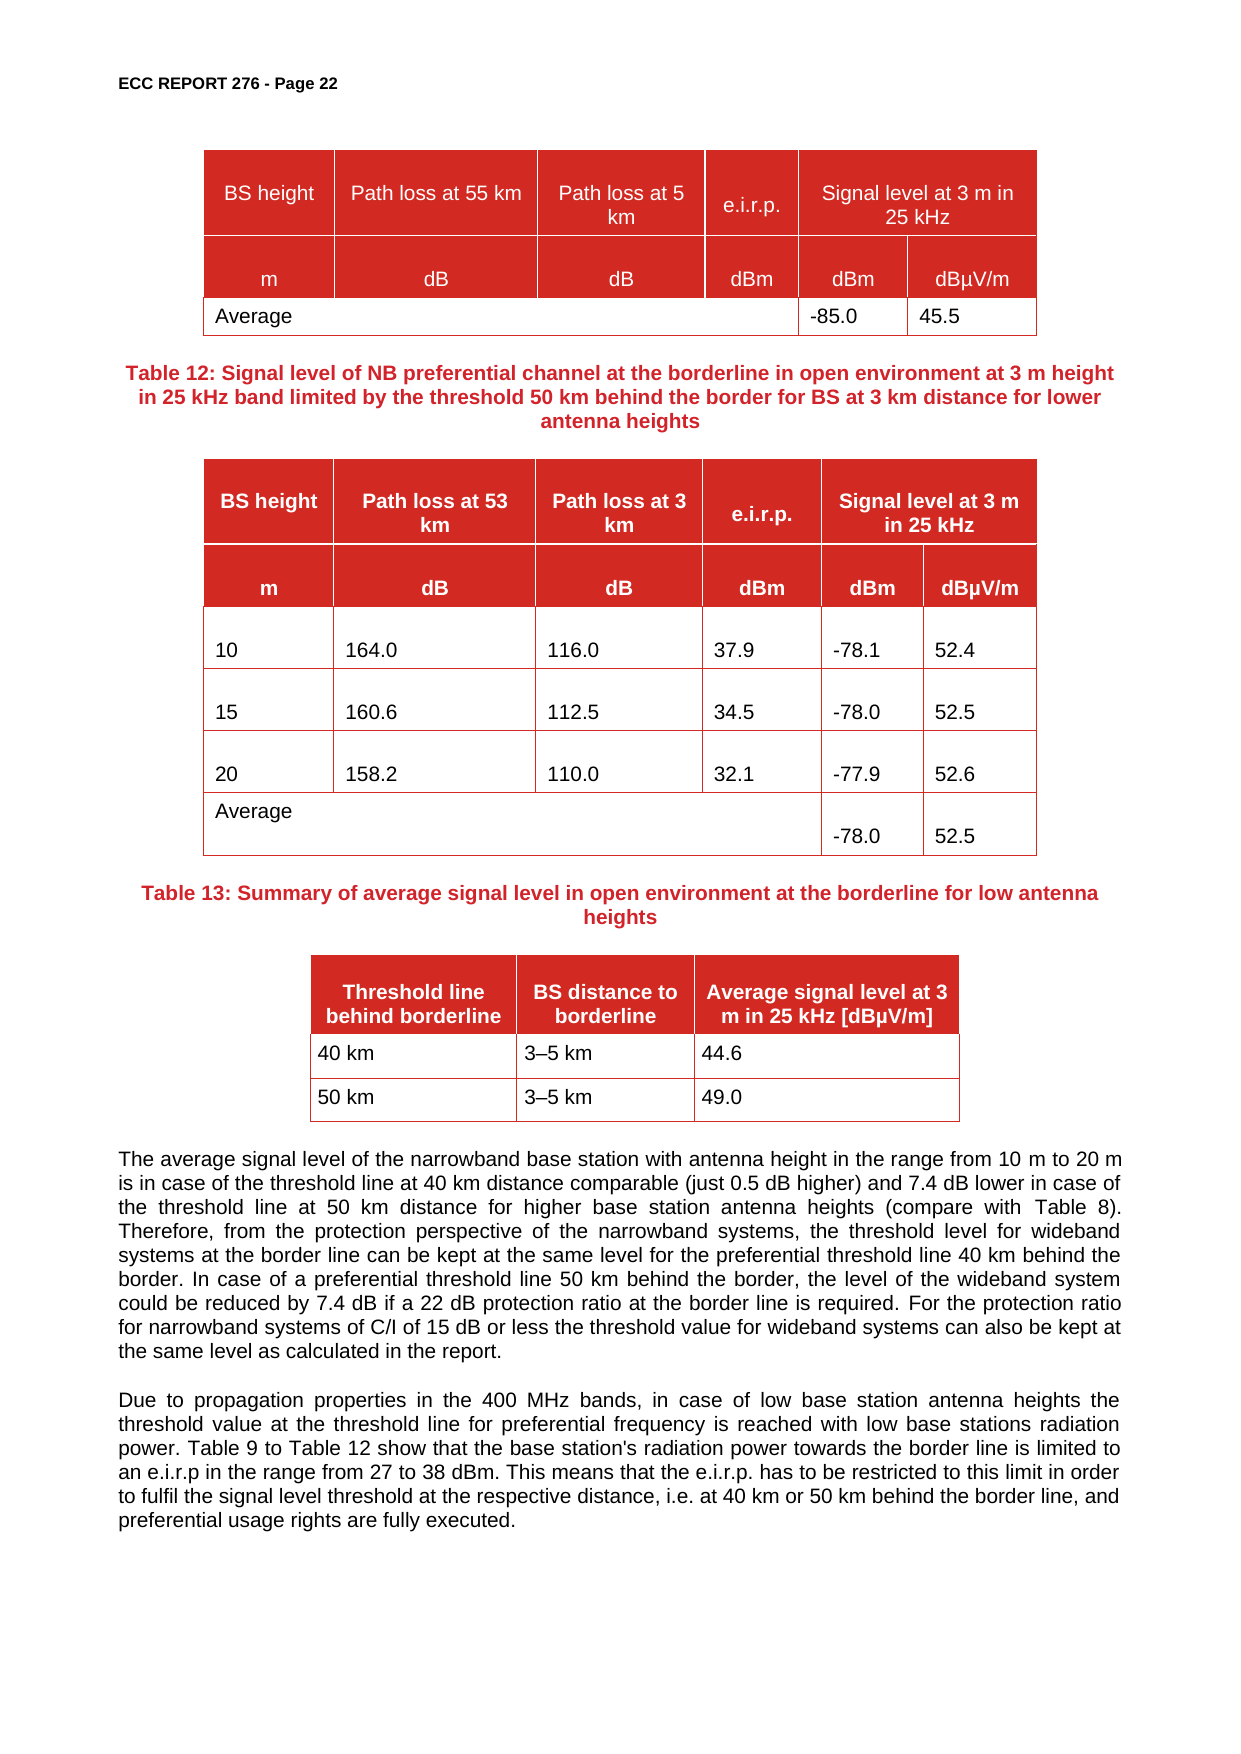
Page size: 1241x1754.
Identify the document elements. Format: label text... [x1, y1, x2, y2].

table_cell -78.0 [822, 793, 923, 854]
table_cell dBm [703, 545, 821, 606]
table_header Signal level at 3 m in 25 kHz [799, 150, 1037, 235]
table_cell 52.5 [924, 793, 1036, 854]
table_header Threshold line behind borderline [311, 955, 516, 1034]
table_cell 34.5 [703, 669, 821, 730]
table_cell dBµV/m [908, 236, 1036, 297]
table_header Path loss at 5 km [538, 150, 704, 235]
table_cell -77.9 [822, 731, 923, 792]
table_cell Average [204, 298, 798, 334]
table_header Path loss at 55 km [335, 150, 537, 235]
table_cell 45.5 [908, 298, 1036, 334]
table_cell dB [538, 236, 704, 297]
table_cell 52.5 [924, 669, 1036, 730]
table_cell 32.1 [703, 731, 821, 792]
table_cell 49.0 [695, 1079, 959, 1121]
table_cell -85.0 [799, 298, 907, 334]
table_cell 3–5 km [517, 1079, 694, 1121]
table_header Path loss at 3 km [536, 459, 702, 543]
table_header BS height [204, 150, 334, 235]
table_cell dB [335, 236, 537, 297]
text Table 13: Summary of average signal level in open environment at the borderline for low antenna heights [118, 881, 1122, 928]
table_header Average signal level at 3 m in 25 kHz [dBµV/m] [695, 955, 959, 1034]
table_cell 116.0 [536, 607, 702, 668]
table_header BS height [204, 459, 333, 543]
table_header Path loss at 53 km [334, 459, 535, 543]
table_cell 164.0 [334, 607, 535, 668]
table_cell -78.1 [822, 607, 923, 668]
table_cell 37.9 [703, 607, 821, 668]
table_cell 158.2 [334, 731, 535, 792]
table_cell 15 [204, 669, 333, 730]
table_cell 160.6 [334, 669, 535, 730]
text Due to propagation properties in the 400 MHz bands, in case of low base station antenna heights the threshold value at the threshold line for preferential frequency is reached with low base stations radiation power. Table 9 to Table 12 show that the base station's radiation power towards the border line is limited to an e.i.r.p in the range from 27 to 38 dBm. This means that the e.i.r.p. has to be restricted to this limit in order to fulfil the signal level threshold at the respective distance, i.e. at 40 km or 50 km behind the border line, and preferential usage rights are fully executed. [118, 1388, 1122, 1532]
table_header e.i.r.p. [706, 150, 798, 235]
table_header e.i.r.p. [703, 459, 821, 543]
table_cell 52.6 [924, 731, 1036, 792]
table_cell dB [334, 545, 535, 606]
table_cell 20 [204, 731, 333, 792]
table_cell dB [536, 545, 702, 606]
table_cell -78.0 [822, 669, 923, 730]
table_cell dBµV/m [924, 545, 1036, 606]
text Table 12: Signal level of NB preferential channel at the borderline in open environment at 3 m height in 25 kHz band limited by the threshold 50 km behind the border for BS at 3 km distance for lower antenna heights [118, 361, 1122, 432]
text The average signal level of the narrowband base station with antenna height in the range from 10 m to 20 m is in case of the threshold line at 40 km distance comparable (just 0.5 dB higher) and 7.4 dB lower in case of the threshold line at 50 km distance for higher base station antenna heights (compare with Table 8). Therefore, from the protection perspective of the narrowband systems, the threshold level for wideband systems at the border line can be kept at the same level for the preferential threshold line 40 km behind the border. In case of a preferential threshold line 50 km behind the border, the level of the wideband system could be reduced by 7.4 dB if a 22 dB protection ratio at the border line is required. For the protection ratio for narrowband systems of C/I of 15 dB or less the threshold value for wideband systems can also be kept at the same level as calculated in the report. [118, 1147, 1122, 1363]
table_cell 44.6 [695, 1035, 959, 1078]
table_cell Average [204, 793, 821, 854]
table_cell 3–5 km [517, 1035, 694, 1078]
table_cell 110.0 [536, 731, 702, 792]
table_cell dBm [822, 545, 923, 606]
table_header BS distance to borderline [517, 955, 694, 1034]
table_cell m [204, 236, 334, 297]
table_cell 52.4 [924, 607, 1036, 668]
table_cell dBm [799, 236, 907, 297]
table_cell 40 km [311, 1035, 516, 1078]
table_cell dBm [706, 236, 798, 297]
table_cell 50 km [311, 1079, 516, 1121]
table_cell m [204, 545, 333, 606]
table_header Signal level at 3 m in 25 kHz [822, 459, 1037, 543]
table_cell 112.5 [536, 669, 702, 730]
table_cell 10 [204, 607, 333, 668]
